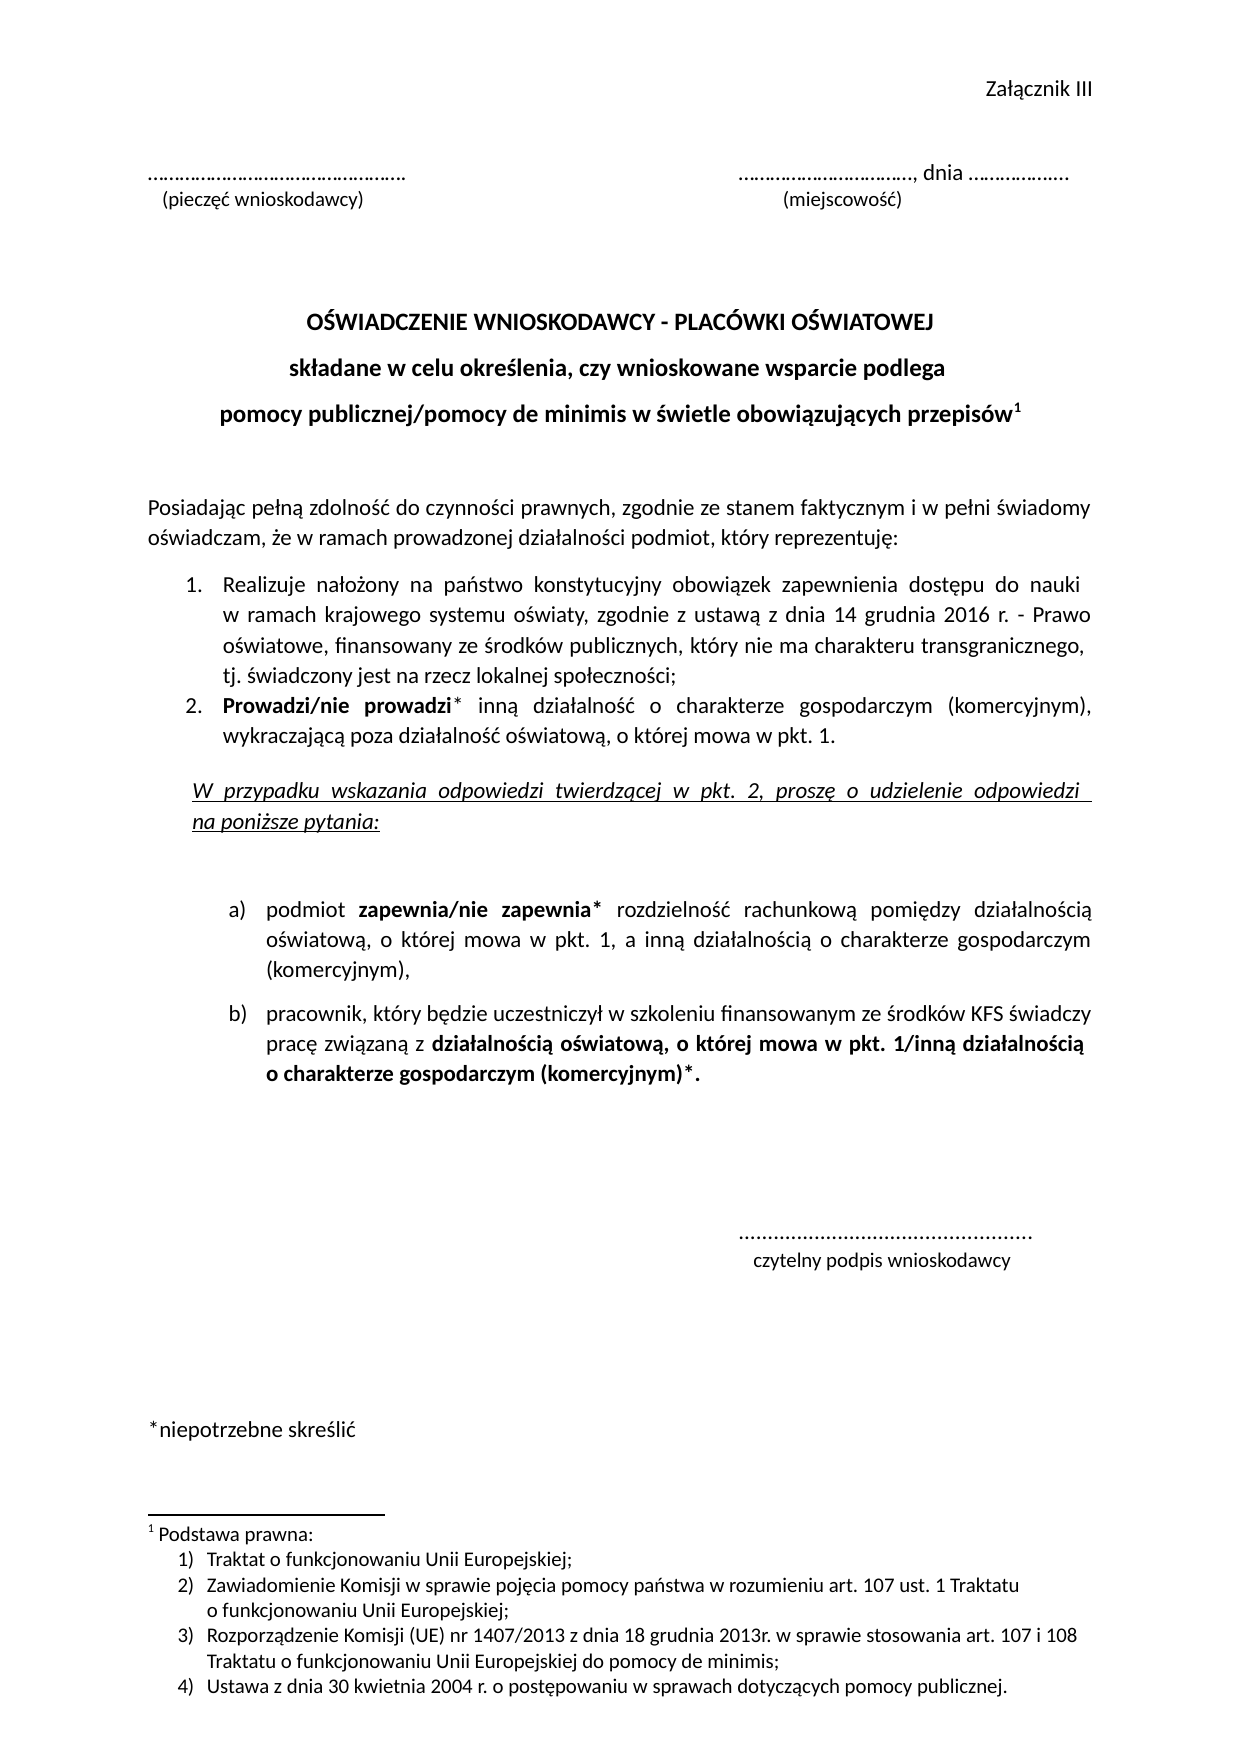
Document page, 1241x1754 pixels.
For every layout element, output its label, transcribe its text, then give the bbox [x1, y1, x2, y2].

text W przypadku wskazania odpowiedzi twierdzącej w pkt. 2, proszę o udzielenie odpowiedzi na poniższe pytania: [192, 777, 1093, 835]
text składane w celu określenia, czy wnioskowane wsparcie podlega pomocy publicznej/pomocy de minimis w świetle obowiązujących przepisów [148, 352, 1093, 428]
text …………………………………………. ……………………………, dnia …………….… [148, 158, 1093, 186]
list podmiot zapewnia/nie zapewnia* rozdzielność rachunkową pomiędzy działalnością oświatową, o której mowa w pkt. 1, a inną działalnością o charakterze gospodarczym (komercyjnym), [228, 895, 1093, 983]
text *niepotrzebne skreślić [148, 1415, 1093, 1443]
text OŚWIADCZENIE WNIOSKODAWCY - PLACÓWKI OŚWIATOWEJ [148, 307, 1093, 337]
text Posiadając pełną zdolność do czynności prawnych, zgodnie ze stanem faktycznym i w pełni świadomy oświadczam, że w ramach prowadzonej działalności podmiot, który reprezentuję: [148, 493, 1093, 552]
text czytelny podpis wnioskodawcy [148, 1247, 1093, 1272]
list Prowadzi/nie prowadzi* inną działalność o charakterze gospodarczym (komercyjnym), wykraczającą poza działalność oświatową, o której mowa w pkt. 1. [185, 691, 1093, 749]
list Realizuje nałożony na państwo konstytucyjny obowiązek zapewnienia dostępu do nauki w ramach krajowego systemu oświaty, zgodnie z ustawą z dnia 14 grudnia 2016 r. - Prawo oświatowe, finansowany ze środków publicznych, który nie ma charakteru transgranicznego, tj. świadczony jest na rzecz lokalnej społeczności; [185, 570, 1093, 689]
text (pieczęć wnioskodawcy) (miejscowość) [148, 186, 1093, 211]
list pracownik, który będzie uczestniczył w szkoleniu finansowanym ze środków KFS świadczy pracę związaną z działalnością oświatową, o której mowa w pkt. 1/inną działalnością o charakterze gospodarczym (komercyjnym)*. [228, 999, 1093, 1088]
